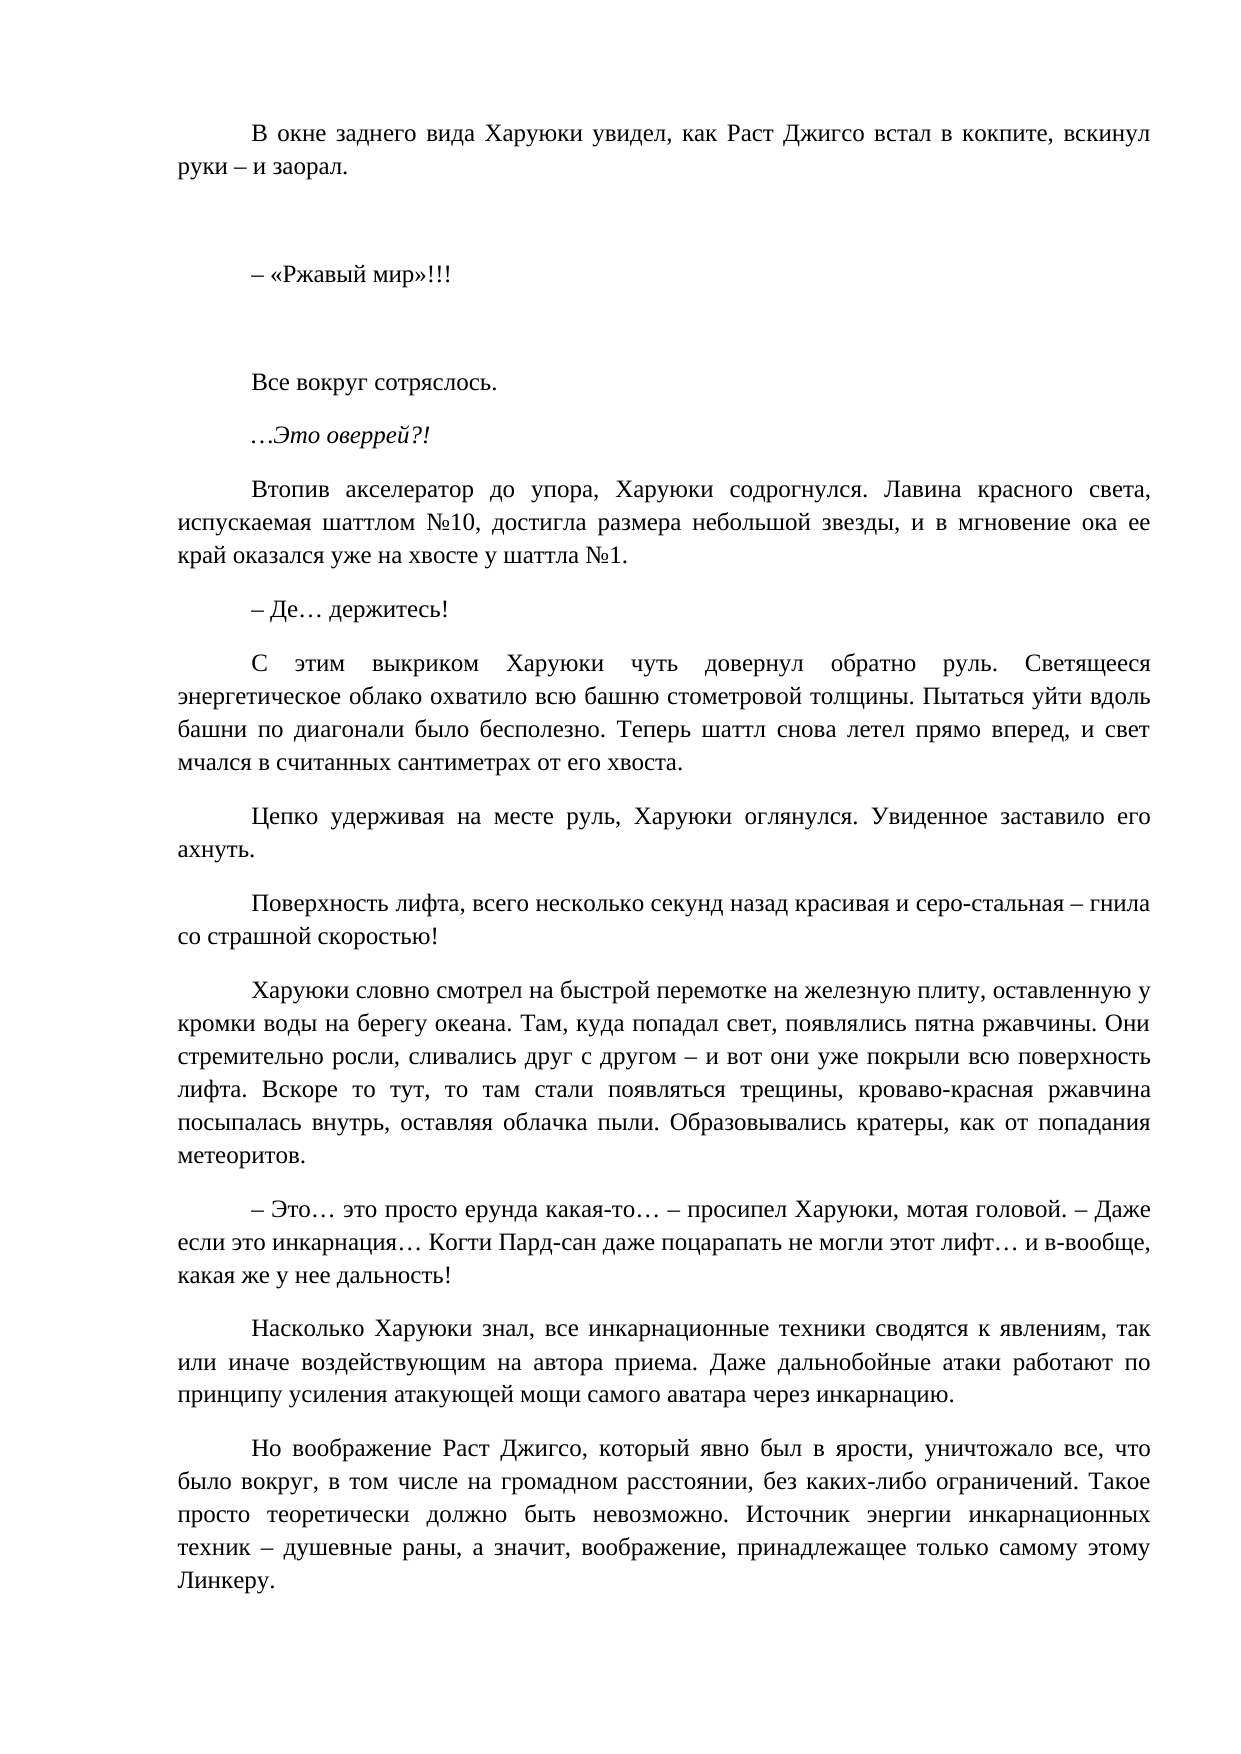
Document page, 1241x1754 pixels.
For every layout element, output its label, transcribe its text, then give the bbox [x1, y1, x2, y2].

text С этим выкриком Харуюки чуть довернул обратно руль. Светящееся энергетическое облако охватило всю башню стометровой толщины. Пытаться уйти вдоль башни по диагонали было бесполезно. Теперь шаттл снова летел прямо вперед, и свет мчался в считанных сантиметрах от его хвоста. [177, 648, 1152, 776]
text Все вокруг сотряслось. [177, 367, 1152, 395]
text Втопив акселератор до упора, Харуюки содрогнулся. Лавина красного света, испускаемая шаттлом №10, достигла размера небольшой звезды, и в мгновение ока ее край оказался уже на хвосте у шаттла №1. [177, 474, 1152, 569]
text – Это… это просто ерунда какая-то… – просипел Харуюки, мотая головой. – Даже если это инкарнация… Когти Пард-сан даже поцарапать не могли этот лифт… и в-вообще, какая же у нее дальность! [177, 1194, 1152, 1288]
text Цепко удерживая на месте руль, Харуюки оглянулся. Увиденное заставило его ахнуть. [177, 801, 1152, 863]
text Но воображение Раст Джигсо, который явно был в ярости, уничтожало все, что было вокруг, в том числе на громадном расстоянии, без каких-либо ограничений. Такое просто теоретически должно быть невозможно. Источник энергии инкарнационных техник – душевные раны, а значит, воображение, принадлежащее только самому этому Линкеру. [177, 1433, 1152, 1594]
text …Это оверрей?! [177, 420, 1152, 449]
text – «Ржавый мир»!!! [177, 259, 1152, 288]
text Харуюки словно смотрел на быстрой перемотке на железную плиту, оставленную у кромки воды на берегу океана. Там, куда попадал свет, появлялись пятна ржавчины. Они стремительно росли, сливались друг с другом – и вот они уже покрыли всю поверхность лифта. Вскоре то тут, то там стали появляться трещины, кроваво-красная ржавчина посыпалась внутрь, оставляя облачка пыли. Образовывались кратеры, как от попадания метеоритов. [177, 975, 1152, 1168]
text В окне заднего вида Харуюки увидел, как Раст Джигсо встал в кокпите, вскинул руки – и заорал. [177, 118, 1152, 180]
text Насколько Харуюки знал, все инкарнационные техники сводятся к явлениям, так или иначе воздействующим на автора приема. Даже дальнобойные атаки работают по принципу усиления атакующей мощи самого аватара через инкарнацию. [177, 1313, 1152, 1408]
text – Де… держитесь! [177, 594, 1152, 623]
text Поверхность лифта, всего несколько секунд назад красивая и серо-стальная – гнила со страшной скоростью! [177, 888, 1152, 949]
